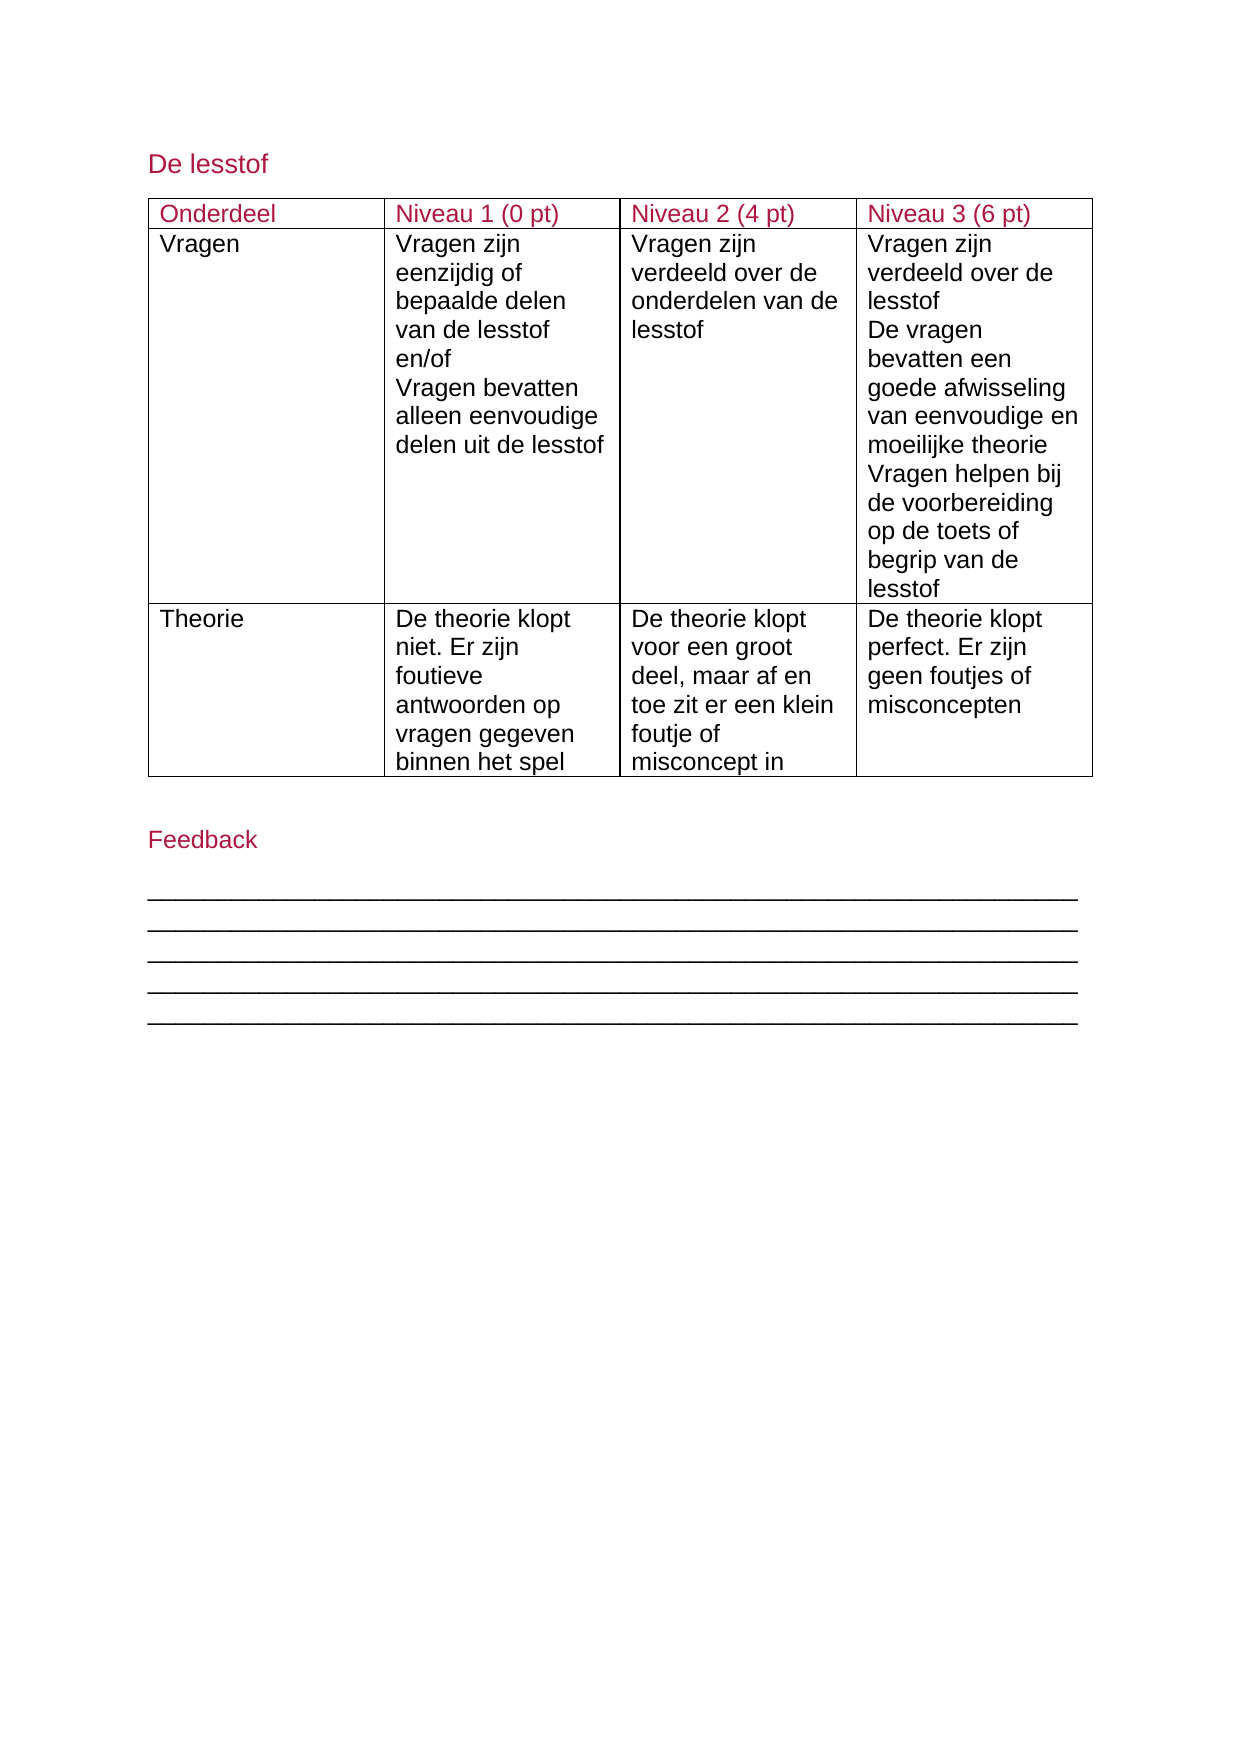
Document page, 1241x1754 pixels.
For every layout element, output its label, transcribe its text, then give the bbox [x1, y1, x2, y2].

table_cell Vragen zijn verdeeld over de onderdelen van de lesstof [621, 229, 856, 603]
table_header Niveau 3 (6 pt) [857, 199, 1092, 228]
text Feedback [148, 825, 1093, 854]
table_cell Vragen zijn eenzijdig of bepaalde delen van de lesstof en/of Vragen bevatten alleen eenvoudige delen uit de lesstof [385, 229, 619, 603]
table_cell Vragen [149, 229, 384, 603]
table_header Onderdeel [149, 199, 384, 228]
table_cell Theorie [149, 604, 384, 776]
text _______________________________________________________________________________________________________________________________________________________________________________________________________________________________________________________________________________________________________________________________________________ [148, 873, 1093, 1026]
table_cell Vragen zijn verdeeld over de lesstof De vragen bevatten een goede afwisseling van eenvoudige en moeilijke theorie Vragen helpen bij de voorbereiding op de toets of begrip van de lesstof [857, 229, 1092, 603]
text De lesstof [148, 148, 1093, 179]
table_header Niveau 2 (4 pt) [621, 199, 856, 228]
table_cell De theorie klopt perfect. Er zijn geen foutjes of misconcepten [857, 604, 1092, 776]
table_header Niveau 1 (0 pt) [385, 199, 619, 228]
table_cell De theorie klopt niet. Er zijn foutieve antwoorden op vragen gegeven binnen het spel [385, 604, 619, 776]
table_cell De theorie klopt voor een groot deel, maar af en toe zit er een klein foutje of misconcept in [621, 604, 856, 776]
